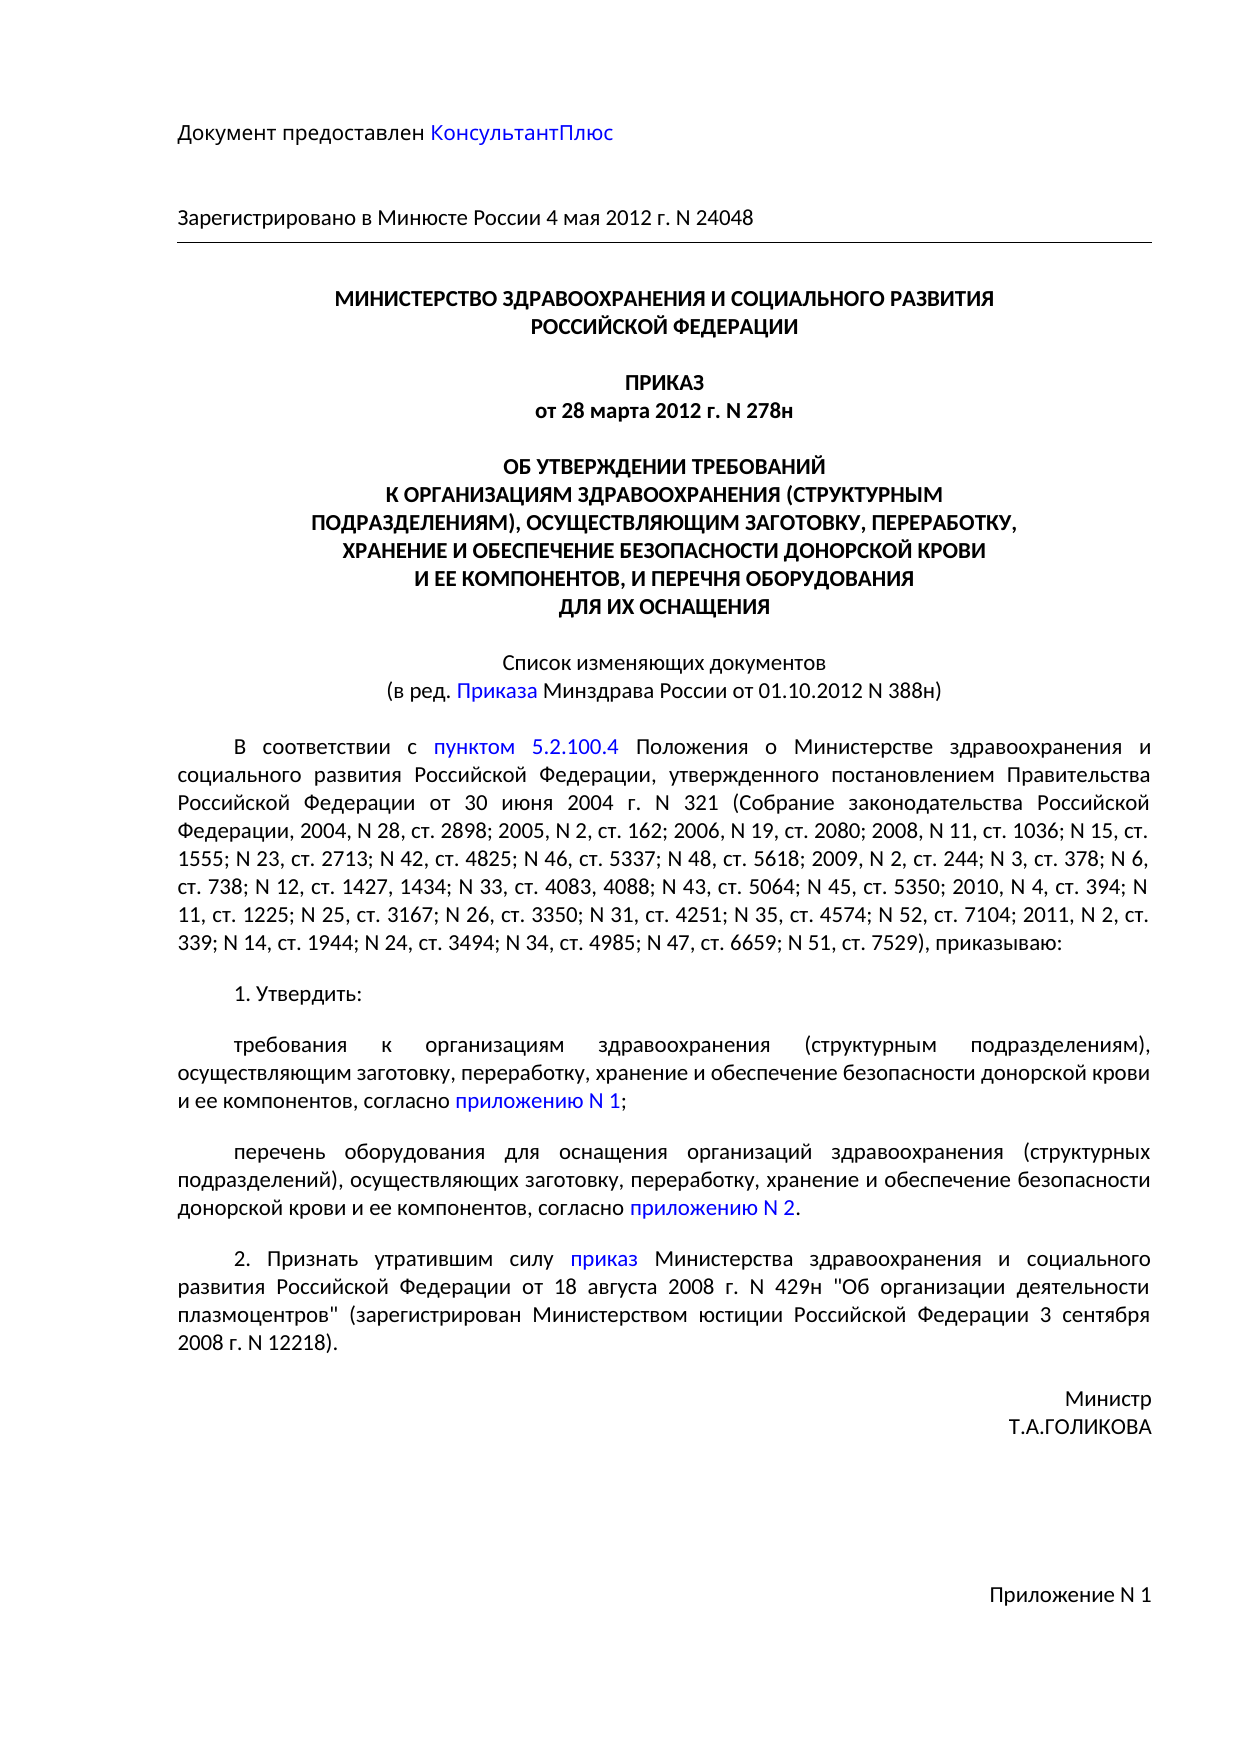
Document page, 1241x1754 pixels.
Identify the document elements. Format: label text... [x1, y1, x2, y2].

text перечень оборудования для оснащения организаций здравоохранения (структурных подразделений), осуществляющих заготовку, переработку, хранение и обеспечение безопасности донорской крови и ее компонентов, согласно приложению N 2. [177, 1137, 1152, 1221]
title Документ предоставлен КонсультантПлюс [177, 118, 1152, 175]
text Список изменяющих документов [177, 648, 1152, 676]
text Т.А.ГОЛИКОВА [177, 1412, 1152, 1440]
title И ЕЕ КОМПОНЕНТОВ, И ПЕРЕЧНЯ ОБОРУДОВАНИЯ [177, 564, 1152, 592]
title ПОДРАЗДЕЛЕНИЯМ), ОСУЩЕСТВЛЯЮЩИМ ЗАГОТОВКУ, ПЕРЕРАБОТКУ, [177, 508, 1152, 536]
text Зарегистрировано в Минюсте России 4 мая 2012 г. N 24048 [177, 203, 1152, 231]
text В соответствии с пунктом 5.2.100.4 Положения о Министерстве здравоохранения и социального развития Российской Федерации, утвержденного постановлением Правительства Российской Федерации от 30 июня 2004 г. N 321 (Собрание законодательства Российской Федерации, 2004, N 28, ст. 2898; 2005, N 2, ст. 162; 2006, N 19, ст. 2080; 2008, N 11, ст. 1036; N 15, ст. 1555; N 23, ст. 2713; N 42, ст. 4825; N 46, ст. 5337; N 48, ст. 5618; 2009, N 2, ст. 244; N 3, ст. 378; N 6, ст. 738; N 12, ст. 1427, 1434; N 33, ст. 4083, 4088; N 43, ст. 5064; N 45, ст. 5350; 2010, N 4, ст. 394; N 11, ст. 1225; N 25, ст. 3167; N 26, ст. 3350; N 31, ст. 4251; N 35, ст. 4574; N 52, ст. 7104; 2011, N 2, ст. 339; N 14, ст. 1944; N 24, ст. 3494; N 34, ст. 4985; N 47, ст. 6659; N 51, ст. 7529), приказываю: [177, 732, 1152, 956]
text 2. Признать утратившим силу приказ Министерства здравоохранения и социального развития Российской Федерации от 18 августа 2008 г. N 429н "Об организации деятельности плазмоцентров" (зарегистрирован Министерством юстиции Российской Федерации 3 сентября 2008 г. N 12218). [177, 1244, 1152, 1356]
text Министр [177, 1384, 1152, 1412]
text 1. Утвердить: [177, 979, 1152, 1007]
text (в ред. Приказа Минздрава России от 01.10.2012 N 388н) [177, 676, 1152, 704]
text требования к организациям здравоохранения (структурным подразделениям), осуществляющим заготовку, переработку, хранение и обеспечение безопасности донорской крови и ее компонентов, согласно приложению N 1; [177, 1030, 1152, 1114]
title ДЛЯ ИХ ОСНАЩЕНИЯ [177, 592, 1152, 620]
title от 28 марта 2012 г. N 278н [177, 396, 1152, 424]
title ПРИКАЗ [177, 368, 1152, 396]
title МИНИСТЕРСТВО ЗДРАВООХРАНЕНИЯ И СОЦИАЛЬНОГО РАЗВИТИЯ [177, 284, 1152, 312]
title РОССИЙСКОЙ ФЕДЕРАЦИИ [177, 312, 1152, 340]
title ХРАНЕНИЕ И ОБЕСПЕЧЕНИЕ БЕЗОПАСНОСТИ ДОНОРСКОЙ КРОВИ [177, 536, 1152, 564]
text Приложение N 1 [177, 1581, 1152, 1608]
title ОБ УТВЕРЖДЕНИИ ТРЕБОВАНИЙ [177, 452, 1152, 480]
title К ОРГАНИЗАЦИЯМ ЗДРАВООХРАНЕНИЯ (СТРУКТУРНЫМ [177, 480, 1152, 508]
